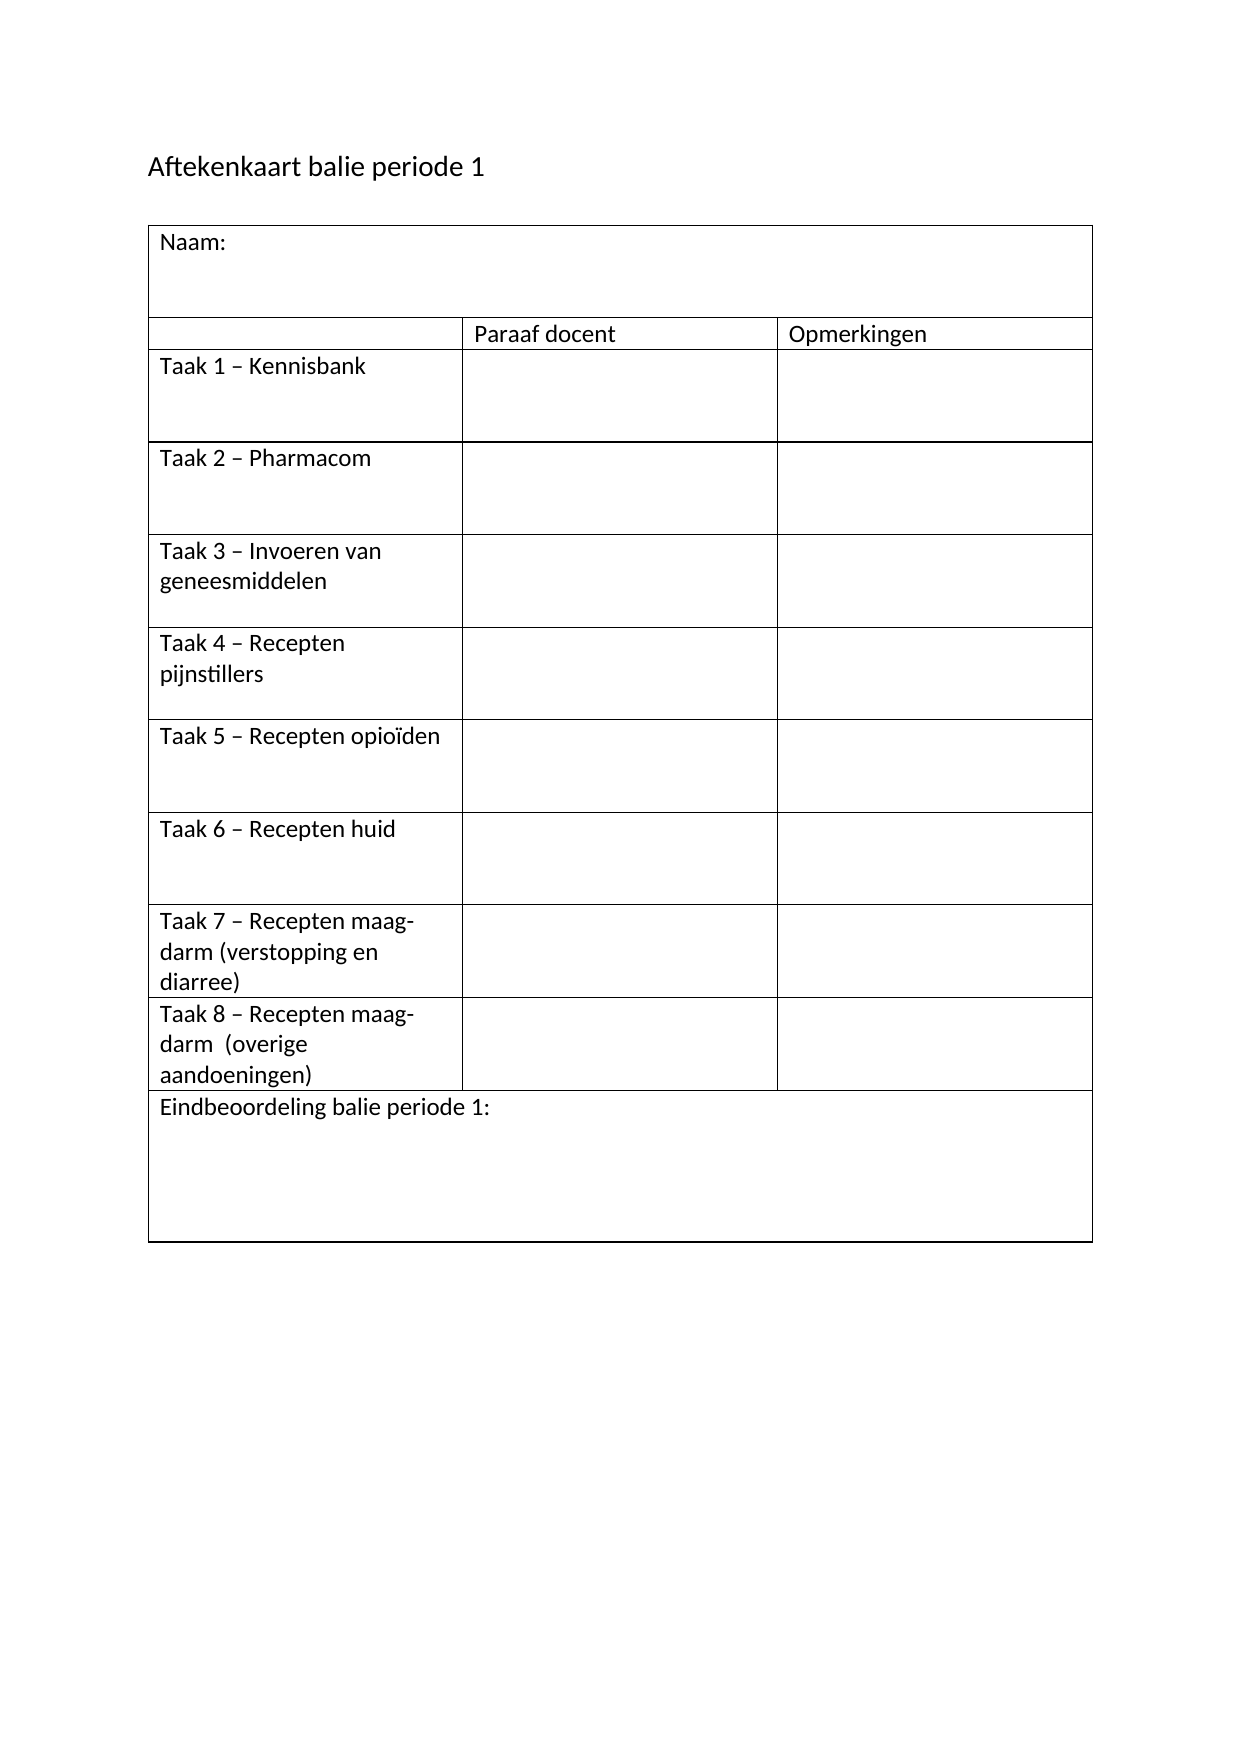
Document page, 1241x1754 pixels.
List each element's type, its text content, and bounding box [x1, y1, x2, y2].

table_cell [463, 535, 777, 627]
table_cell [463, 998, 777, 1089]
table_cell Taak 7 – Recepten maag-darm (verstopping en diarree) [149, 905, 462, 997]
table_cell Taak 1 – Kennisbank [149, 350, 462, 441]
table_cell Taak 6 – Recepten huid [149, 813, 462, 904]
table_cell Taak 3 – Invoeren van geneesmiddelen [149, 535, 462, 627]
table_cell [463, 443, 777, 534]
text Aftekenkaart balie periode 1 [148, 148, 1092, 183]
table_cell [778, 350, 1092, 441]
table_cell [463, 350, 777, 441]
table_cell [778, 535, 1092, 627]
table_cell Taak 5 – Recepten opioïden [149, 720, 462, 812]
table_cell [149, 318, 462, 349]
table_cell [463, 813, 777, 904]
table_cell Paraaf docent [463, 318, 777, 349]
table_cell [778, 813, 1092, 904]
table_header Naam: [149, 226, 1092, 317]
table_cell [778, 905, 1092, 997]
table_cell Taak 8 – Recepten maag-darm (overige aandoeningen) [149, 998, 462, 1089]
table_cell [463, 905, 777, 997]
table_cell Taak 2 – Pharmacom [149, 443, 462, 534]
table_cell Opmerkingen [778, 318, 1092, 349]
table_cell [778, 720, 1092, 812]
table_cell [463, 720, 777, 812]
table_cell Taak 4 – Recepten pijnstillers [149, 628, 462, 719]
table_cell [778, 443, 1092, 534]
table_cell [778, 998, 1092, 1089]
table_cell [463, 628, 777, 719]
table_cell [778, 628, 1092, 719]
table_cell Eindbeoordeling balie periode 1: [149, 1091, 1092, 1241]
